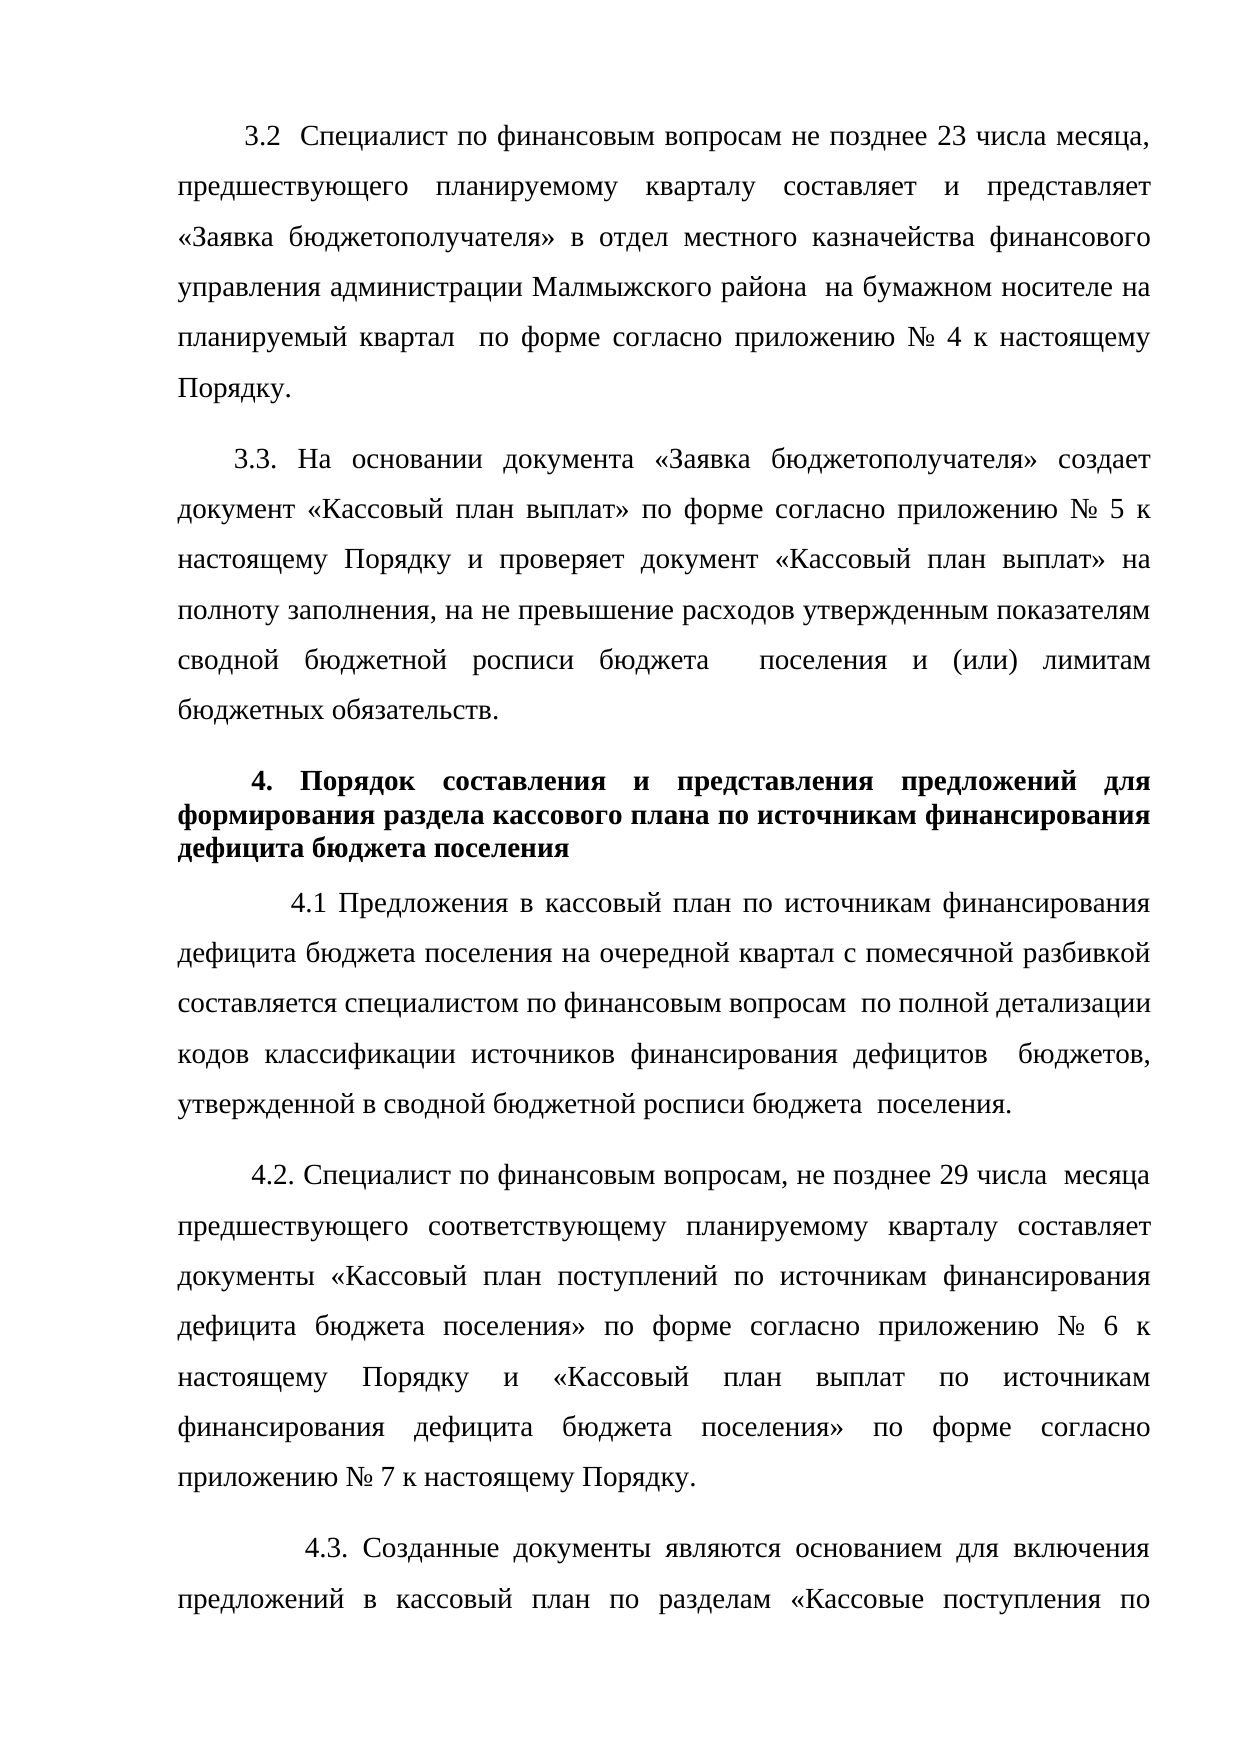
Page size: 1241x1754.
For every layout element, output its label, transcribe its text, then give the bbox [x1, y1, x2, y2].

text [177, 1530, 1152, 1614]
text 4.2. Специалист по финансовым вопросам, не позднее 29 числа месяца предшествующего соответствующему планируемому кварталу составляет документы «Кассовый план поступлений по источникам финансирования дефицита бюджета поселения» по форме согласно приложению № 6 к настоящему Порядку и «Кассовый план выплат по источникам финансирования дефицита бюджета поселения» по форме согласно приложению № 7 к настоящему Порядку. [177, 1157, 1152, 1493]
text 3.2 Специалист по финансовым вопросам не позднее 23 числа месяца, предшествующего планируемому кварталу составляет и представляет «Заявка бюджетополучателя» в отдел местного казначейства финансового управления администрации Малмыжского района на бумажном носителе на планируемый квартал по форме согласно приложению № 4 к настоящему Порядку. [177, 118, 1152, 403]
text 4. Порядок составления и представления предложений для формирования раздела кассового плана по источникам финансирования дефицита бюджета поселения [177, 763, 1152, 864]
text 4.1 Предложения в кассовый план по источникам финансирования дефицита бюджета поселения на очередной квартал с помесячной разбивкой составляется специалистом по финансовым вопросам по полной детализации кодов классификации источников финансирования дефицитов бюджетов, утвержденной в сводной бюджетной росписи бюджета поселения. [177, 885, 1152, 1120]
text 3.3. На основании документа «Заявка бюджетополучателя» создает документ «Кассовый план выплат» по форме согласно приложению № 5 к настоящему Порядку и проверяет документ «Кассовый план выплат» на полноту заполнения, на не превышение расходов утвержденным показателям сводной бюджетной росписи бюджета поселения и (или) лимитам бюджетных обязательств. [177, 441, 1152, 726]
